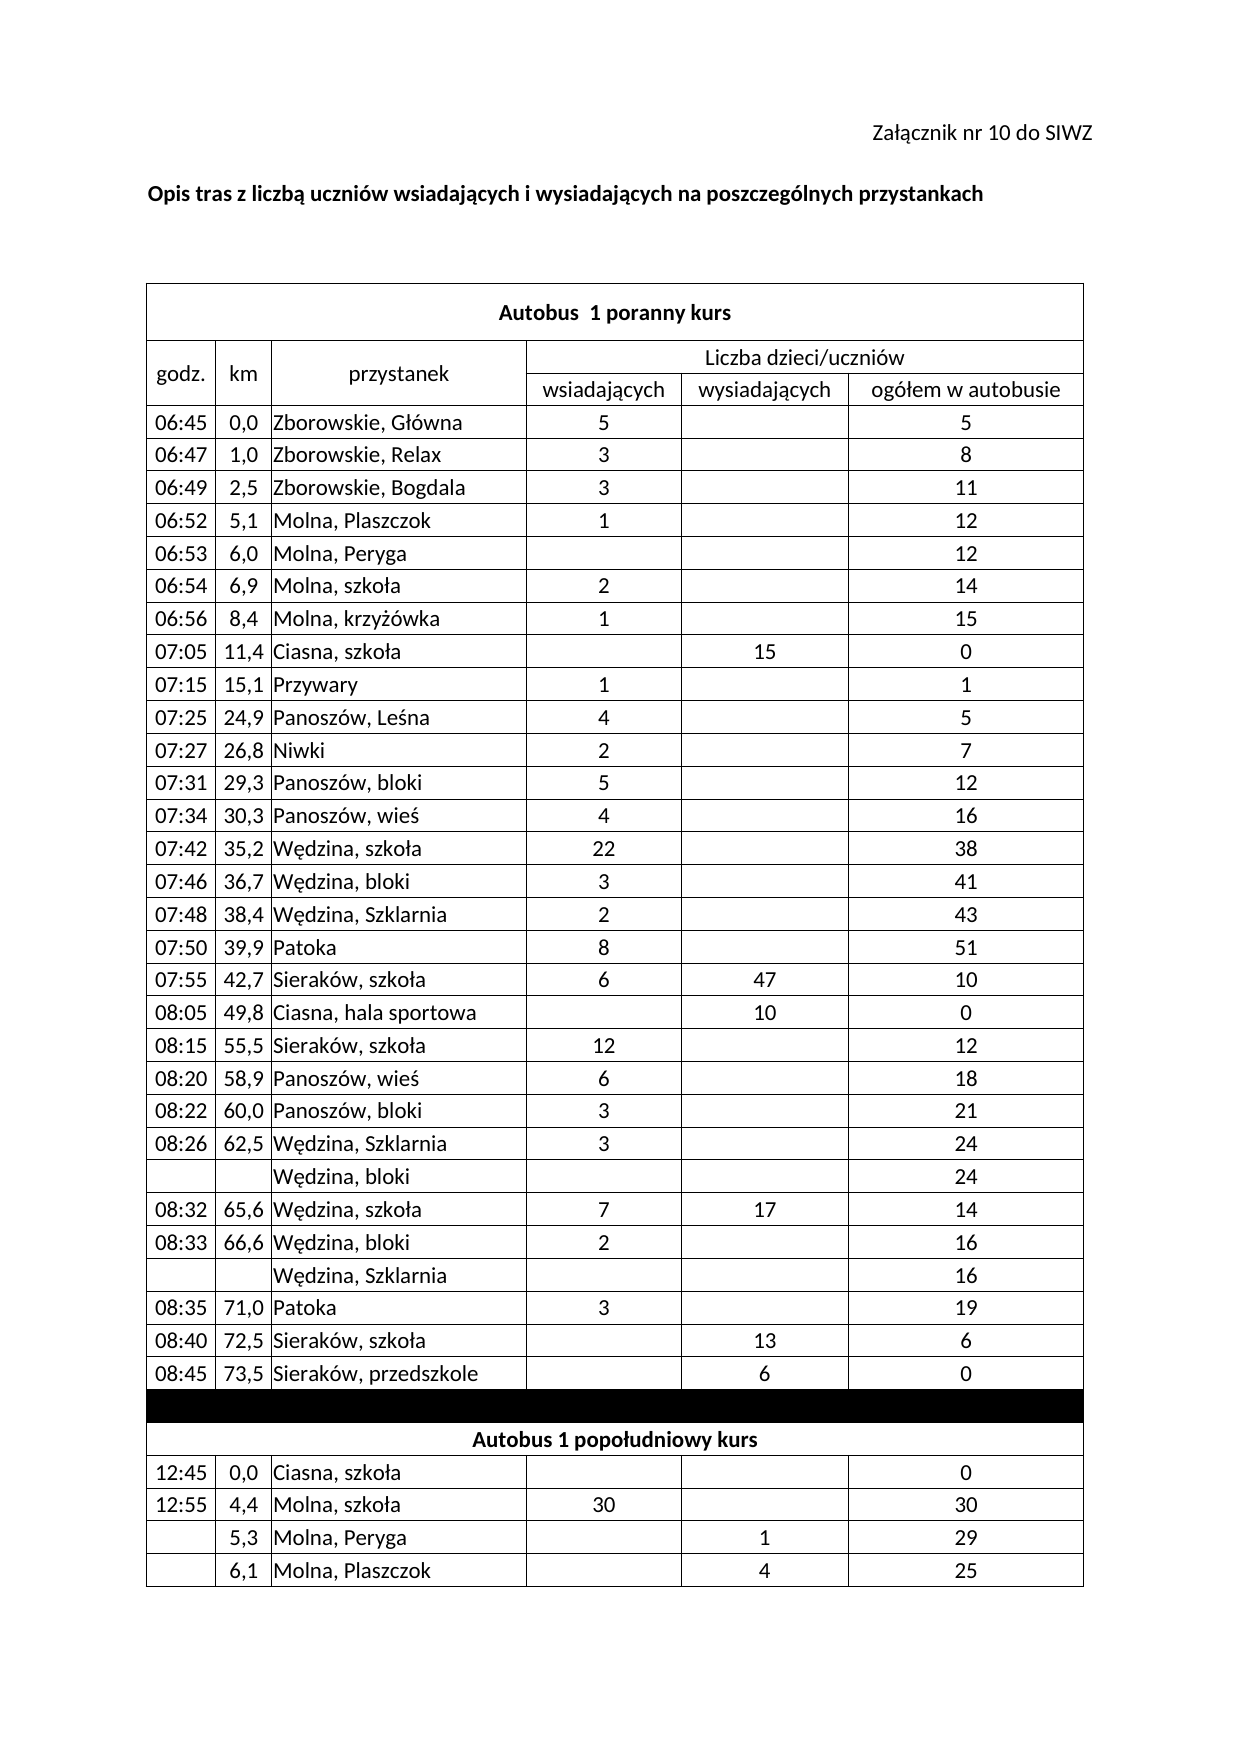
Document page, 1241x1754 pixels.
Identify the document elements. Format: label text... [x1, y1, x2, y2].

table_cell 08:35 [147, 1292, 215, 1323]
table_cell 08:22 [147, 1095, 215, 1127]
table_cell 38 [849, 832, 1083, 864]
table_cell [147, 1259, 215, 1291]
table_cell [682, 1095, 848, 1127]
table_cell 17 [682, 1193, 848, 1225]
table_cell 06:52 [147, 504, 215, 536]
table_cell 1 [527, 504, 681, 536]
table_cell Panoszów, bloki [272, 767, 526, 798]
table_cell 42,7 [216, 964, 271, 995]
table_cell Zborowskie, Relax [272, 439, 526, 470]
table_cell 5,3 [216, 1521, 271, 1553]
table_cell 07:34 [147, 800, 215, 831]
table_cell 14 [849, 570, 1083, 602]
table_cell 10 [849, 964, 1083, 995]
table_cell Molna, szkoła [272, 570, 526, 602]
table_cell Zborowskie, Bogdala [272, 471, 526, 503]
table_cell 06:47 [147, 439, 215, 470]
table_cell 47 [682, 964, 848, 995]
table_cell 49,8 [216, 996, 271, 1028]
table_cell 6 [527, 1062, 681, 1094]
table_cell Ciasna, szkoła [272, 635, 526, 667]
table_cell 13 [682, 1325, 848, 1356]
table_cell Panoszów, wieś [272, 1062, 526, 1094]
table_cell 71,0 [216, 1292, 271, 1323]
table_cell Molna, Plaszczok [272, 1554, 526, 1586]
table_cell [147, 1521, 215, 1553]
table_cell Wędzina, Szklarnia [272, 1128, 526, 1159]
table_cell [682, 668, 848, 700]
table_cell [527, 1390, 681, 1422]
table_cell [216, 1259, 271, 1291]
table_cell 07:50 [147, 931, 215, 962]
table_cell 07:42 [147, 832, 215, 864]
table_cell przystanek [272, 341, 526, 405]
table_cell 0 [849, 996, 1083, 1028]
table_cell [682, 767, 848, 798]
table_cell Panoszów, wieś [272, 800, 526, 831]
table_cell 6 [682, 1357, 848, 1389]
table_cell [849, 1390, 1083, 1422]
table_cell [682, 1029, 848, 1061]
table_cell [682, 1160, 848, 1192]
table_cell Przywary [272, 668, 526, 700]
table_cell 21 [849, 1095, 1083, 1127]
table_cell 41 [849, 865, 1083, 897]
table_cell [682, 1128, 848, 1159]
table_cell 1 [682, 1521, 848, 1553]
table_cell 30 [527, 1489, 681, 1520]
table_cell 0,0 [216, 1456, 271, 1487]
table_cell [682, 471, 848, 503]
table_cell Wędzina, szkoła [272, 832, 526, 864]
table_cell Ciasna, hala sportowa [272, 996, 526, 1028]
table_cell 11 [849, 471, 1083, 503]
table_cell 24 [849, 1128, 1083, 1159]
table_cell [527, 1554, 681, 1586]
table_cell 60,0 [216, 1095, 271, 1127]
table_cell 73,5 [216, 1357, 271, 1389]
table_cell Molna, Plaszczok [272, 504, 526, 536]
table_cell 39,9 [216, 931, 271, 962]
table_cell Wędzina, Szklarnia [272, 898, 526, 930]
table_cell 5,1 [216, 504, 271, 536]
table_cell [216, 1160, 271, 1192]
table_cell 07:48 [147, 898, 215, 930]
table_cell Molna, krzyżówka [272, 603, 526, 634]
table_cell 3 [527, 471, 681, 503]
table_cell Autobus 1 popołudniowy kurs [147, 1423, 1083, 1455]
table_cell [682, 931, 848, 962]
table_cell godz. [147, 341, 215, 405]
table_cell 65,6 [216, 1193, 271, 1225]
table_cell 0,0 [216, 406, 271, 437]
table_cell 12 [849, 537, 1083, 569]
table_cell 07:15 [147, 668, 215, 700]
table_cell [272, 1390, 526, 1422]
table_cell 6 [849, 1325, 1083, 1356]
table_cell [682, 603, 848, 634]
table_cell [682, 800, 848, 831]
table_cell 8,4 [216, 603, 271, 634]
table_cell 1 [849, 668, 1083, 700]
table_cell Sieraków, szkoła [272, 964, 526, 995]
table_cell 06:53 [147, 537, 215, 569]
table_cell Molna, Peryga [272, 1521, 526, 1553]
table_cell [682, 1456, 848, 1487]
table_cell 5 [849, 406, 1083, 437]
table_cell 08:32 [147, 1193, 215, 1225]
table_cell 1,0 [216, 439, 271, 470]
table_cell [527, 635, 681, 667]
table_cell 08:20 [147, 1062, 215, 1094]
table_cell [682, 898, 848, 930]
table_cell 66,6 [216, 1226, 271, 1258]
table_cell [527, 537, 681, 569]
table_cell 26,8 [216, 734, 271, 766]
table_cell [527, 1325, 681, 1356]
table_cell 1 [527, 603, 681, 634]
table_cell [682, 1292, 848, 1323]
table_cell 6 [527, 964, 681, 995]
table_cell Panoszów, bloki [272, 1095, 526, 1127]
table_cell 16 [849, 1259, 1083, 1291]
table_cell [682, 570, 848, 602]
table_cell 4 [527, 800, 681, 831]
table_cell Wędzina, bloki [272, 865, 526, 897]
table_cell 12:45 [147, 1456, 215, 1487]
table_cell 62,5 [216, 1128, 271, 1159]
table_cell 36,7 [216, 865, 271, 897]
table_cell wysiadających [682, 374, 848, 405]
table_cell [216, 1390, 271, 1422]
table_cell [527, 996, 681, 1028]
text Opis tras z liczbą uczniów wsiadających i wysiadających na poszczególnych przystankach [148, 179, 1093, 207]
table_cell Liczba dzieci/uczniów [527, 341, 1083, 372]
table_cell 11,4 [216, 635, 271, 667]
table_cell 6,9 [216, 570, 271, 602]
table_cell Wędzina, szkoła [272, 1193, 526, 1225]
table_cell [682, 1489, 848, 1520]
table_cell 6,1 [216, 1554, 271, 1586]
table_cell wsiadających [527, 374, 681, 405]
table_cell 0 [849, 635, 1083, 667]
table_cell 08:26 [147, 1128, 215, 1159]
table_cell 4 [527, 701, 681, 733]
table_cell [682, 439, 848, 470]
table_cell 06:56 [147, 603, 215, 634]
table_cell 7 [849, 734, 1083, 766]
table_cell Sieraków, szkoła [272, 1325, 526, 1356]
table_cell 6,0 [216, 537, 271, 569]
table_cell [682, 865, 848, 897]
table_cell 30,3 [216, 800, 271, 831]
table_cell 2 [527, 570, 681, 602]
table_cell 07:05 [147, 635, 215, 667]
table_cell 3 [527, 439, 681, 470]
table_cell Panoszów, Leśna [272, 701, 526, 733]
table_cell 06:49 [147, 471, 215, 503]
table_cell [147, 1554, 215, 1586]
table_header Autobus 1 poranny kurs [147, 284, 1083, 340]
table_cell 2 [527, 898, 681, 930]
table_cell 18 [849, 1062, 1083, 1094]
table_cell 08:05 [147, 996, 215, 1028]
table_cell 8 [527, 931, 681, 962]
table_cell 24,9 [216, 701, 271, 733]
table_cell [682, 1390, 848, 1422]
table_cell ogółem w autobusie [849, 374, 1083, 405]
table_cell 22 [527, 832, 681, 864]
table_cell [682, 504, 848, 536]
table_cell [527, 1521, 681, 1553]
table_cell 19 [849, 1292, 1083, 1323]
table_cell 07:46 [147, 865, 215, 897]
table_cell Patoka [272, 1292, 526, 1323]
table_cell km [216, 341, 271, 405]
table_cell 8 [849, 439, 1083, 470]
table_cell 24 [849, 1160, 1083, 1192]
table_cell [527, 1456, 681, 1487]
table_cell 35,2 [216, 832, 271, 864]
table_cell 12:55 [147, 1489, 215, 1520]
table_cell [147, 1160, 215, 1192]
table_cell 3 [527, 865, 681, 897]
table_cell [147, 1390, 215, 1422]
table_cell 0 [849, 1456, 1083, 1487]
table_cell 10 [682, 996, 848, 1028]
table_cell [682, 1226, 848, 1258]
table_cell 2 [527, 734, 681, 766]
table_cell 15 [849, 603, 1083, 634]
table_cell 29,3 [216, 767, 271, 798]
table_cell [682, 1062, 848, 1094]
table_cell 0 [849, 1357, 1083, 1389]
table_cell 06:45 [147, 406, 215, 437]
table_cell Wędzina, bloki [272, 1160, 526, 1192]
table_cell 16 [849, 1226, 1083, 1258]
table_cell 58,9 [216, 1062, 271, 1094]
table_cell Niwki [272, 734, 526, 766]
table_cell 14 [849, 1193, 1083, 1225]
table_cell Wędzina, Szklarnia [272, 1259, 526, 1291]
table_cell 08:33 [147, 1226, 215, 1258]
table_cell 08:45 [147, 1357, 215, 1389]
table_cell 15 [682, 635, 848, 667]
table_cell 4,4 [216, 1489, 271, 1520]
table_cell Zborowskie, Główna [272, 406, 526, 437]
table_cell 4 [682, 1554, 848, 1586]
table_cell 16 [849, 800, 1083, 831]
table_cell 5 [527, 767, 681, 798]
table_cell 25 [849, 1554, 1083, 1586]
table_cell 08:15 [147, 1029, 215, 1061]
table_cell 15,1 [216, 668, 271, 700]
table_cell 29 [849, 1521, 1083, 1553]
table_cell 07:31 [147, 767, 215, 798]
table_cell 2,5 [216, 471, 271, 503]
table_cell 51 [849, 931, 1083, 962]
table_cell 3 [527, 1292, 681, 1323]
table_cell 12 [527, 1029, 681, 1061]
table_cell Patoka [272, 931, 526, 962]
text Załącznik nr 10 do SIWZ [150, 118, 1093, 146]
table_cell Molna, szkoła [272, 1489, 526, 1520]
table_cell 3 [527, 1095, 681, 1127]
table_cell 12 [849, 504, 1083, 536]
table_cell Molna, Peryga [272, 537, 526, 569]
table_cell [682, 406, 848, 437]
table_cell 55,5 [216, 1029, 271, 1061]
table_cell [682, 1259, 848, 1291]
table_cell 12 [849, 767, 1083, 798]
table_cell 07:55 [147, 964, 215, 995]
table_cell 1 [527, 668, 681, 700]
table_cell 72,5 [216, 1325, 271, 1356]
table_cell 5 [849, 701, 1083, 733]
table_cell 30 [849, 1489, 1083, 1520]
table_cell [682, 537, 848, 569]
table_cell 38,4 [216, 898, 271, 930]
table_cell 07:27 [147, 734, 215, 766]
table_cell 3 [527, 1128, 681, 1159]
table_cell Sieraków, przedszkole [272, 1357, 526, 1389]
table_cell Ciasna, szkoła [272, 1456, 526, 1487]
table_cell [527, 1160, 681, 1192]
table_cell 06:54 [147, 570, 215, 602]
table_cell 07:25 [147, 701, 215, 733]
table_cell [527, 1259, 681, 1291]
table_cell [527, 1357, 681, 1389]
table_cell Wędzina, bloki [272, 1226, 526, 1258]
table_cell [682, 701, 848, 733]
table_cell [682, 832, 848, 864]
table_cell 5 [527, 406, 681, 437]
table_cell 2 [527, 1226, 681, 1258]
table_cell 7 [527, 1193, 681, 1225]
table_cell Sieraków, szkoła [272, 1029, 526, 1061]
table_cell 12 [849, 1029, 1083, 1061]
table_cell 08:40 [147, 1325, 215, 1356]
table_cell [682, 734, 848, 766]
table_cell 43 [849, 898, 1083, 930]
